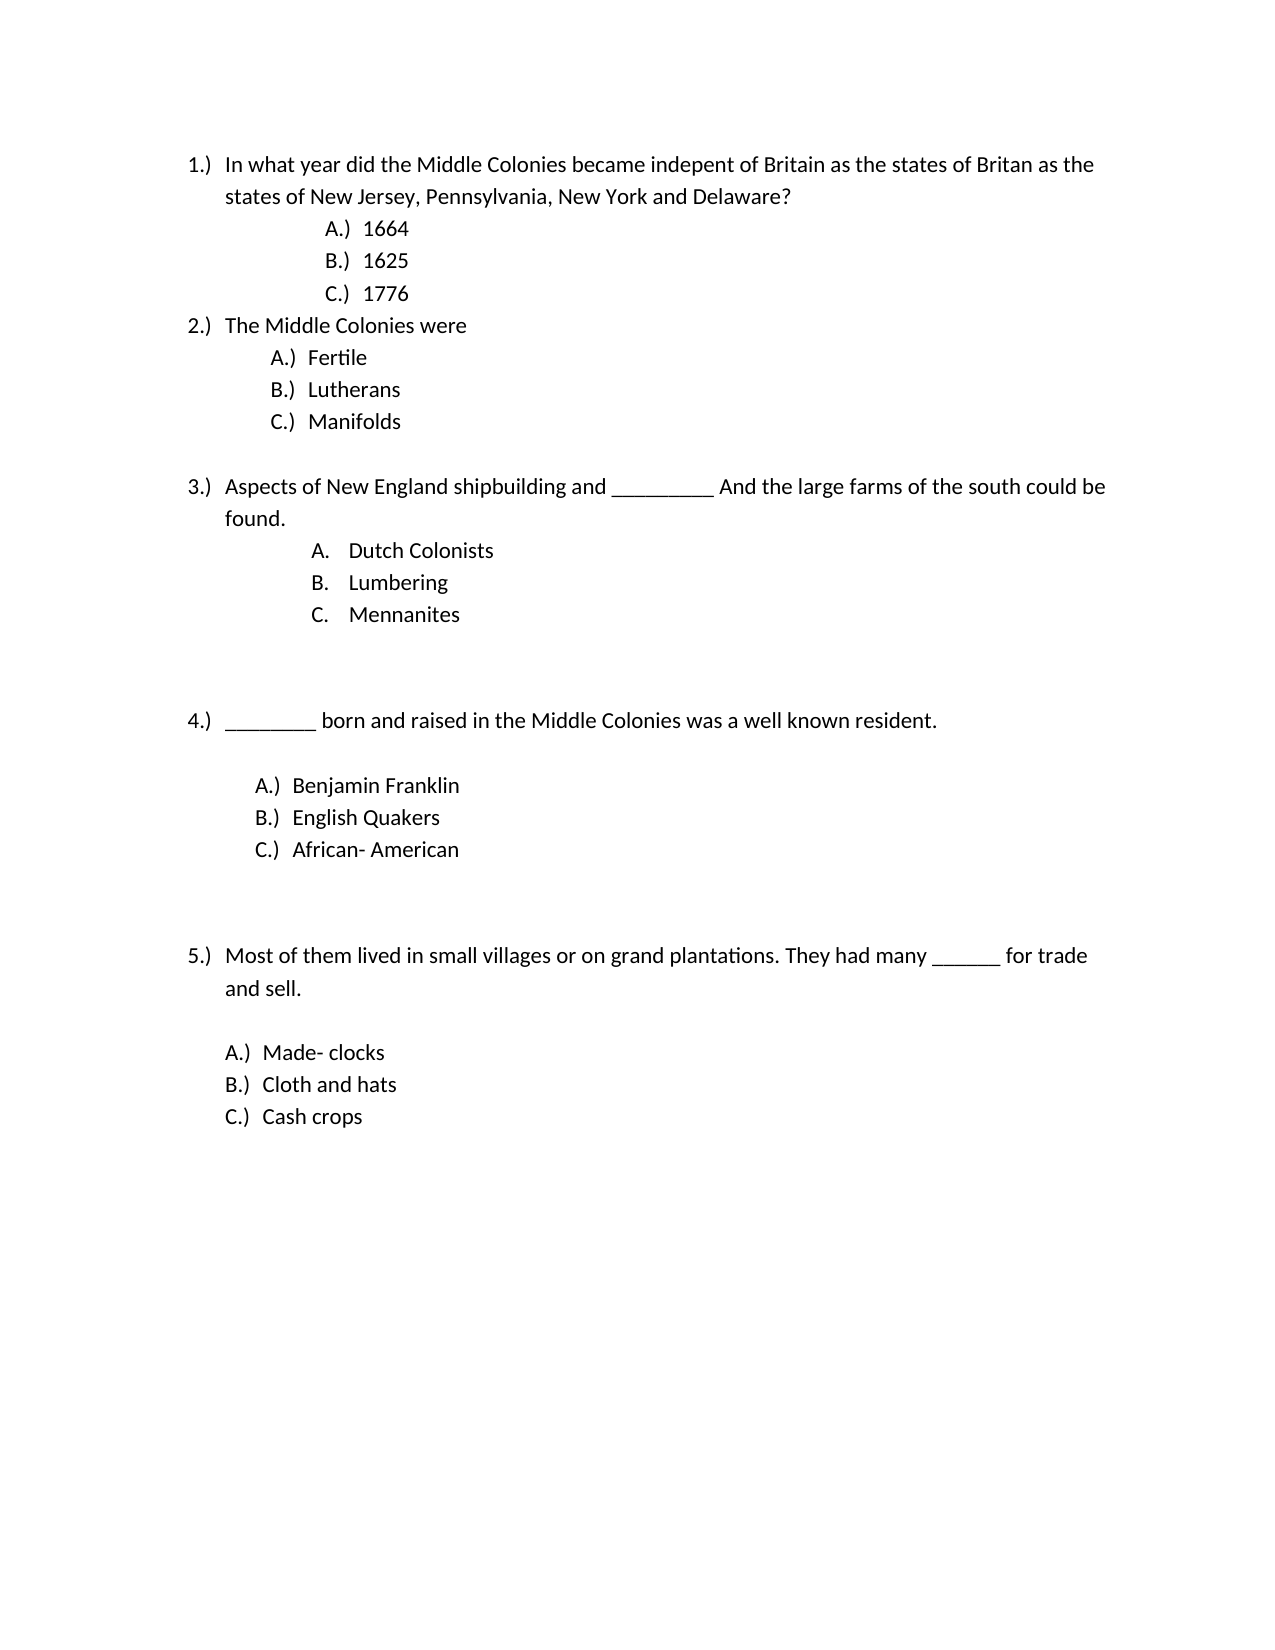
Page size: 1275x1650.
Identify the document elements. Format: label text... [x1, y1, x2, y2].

list ________ born and raised in the Middle Colonies was a well known resident. [187, 707, 1125, 735]
list African- American [255, 835, 1125, 863]
list Lumbering [311, 568, 1125, 596]
list 1664 [325, 214, 1125, 242]
list Mennanites [311, 601, 1125, 629]
list English Quakers [255, 803, 1125, 831]
list Made- clocks [225, 1038, 1125, 1066]
list Benjamin Franklin [255, 771, 1125, 799]
list In what year did the Middle Colonies became indepent of Britain as the states of Britan as the states of New Jersey, Pennsylvania, New York and Delaware? [187, 150, 1125, 210]
list 1625 [325, 247, 1125, 274]
list Dutch Colonists [311, 536, 1125, 564]
list The Middle Colonies were [187, 311, 1125, 339]
list Most of them lived in small villages or on grand plantations. They had many ______ for trade and sell. [187, 941, 1125, 1002]
list Cash crops [225, 1102, 1125, 1130]
list Aspects of New England shipbuilding and _________ And the large farms of the south could be found. [187, 472, 1125, 532]
list Cloth and hats [225, 1070, 1125, 1098]
list Lutherans [270, 375, 1125, 403]
list Fertile [270, 343, 1125, 371]
list Manifolds [270, 407, 1125, 436]
list 1776 [325, 279, 1125, 307]
